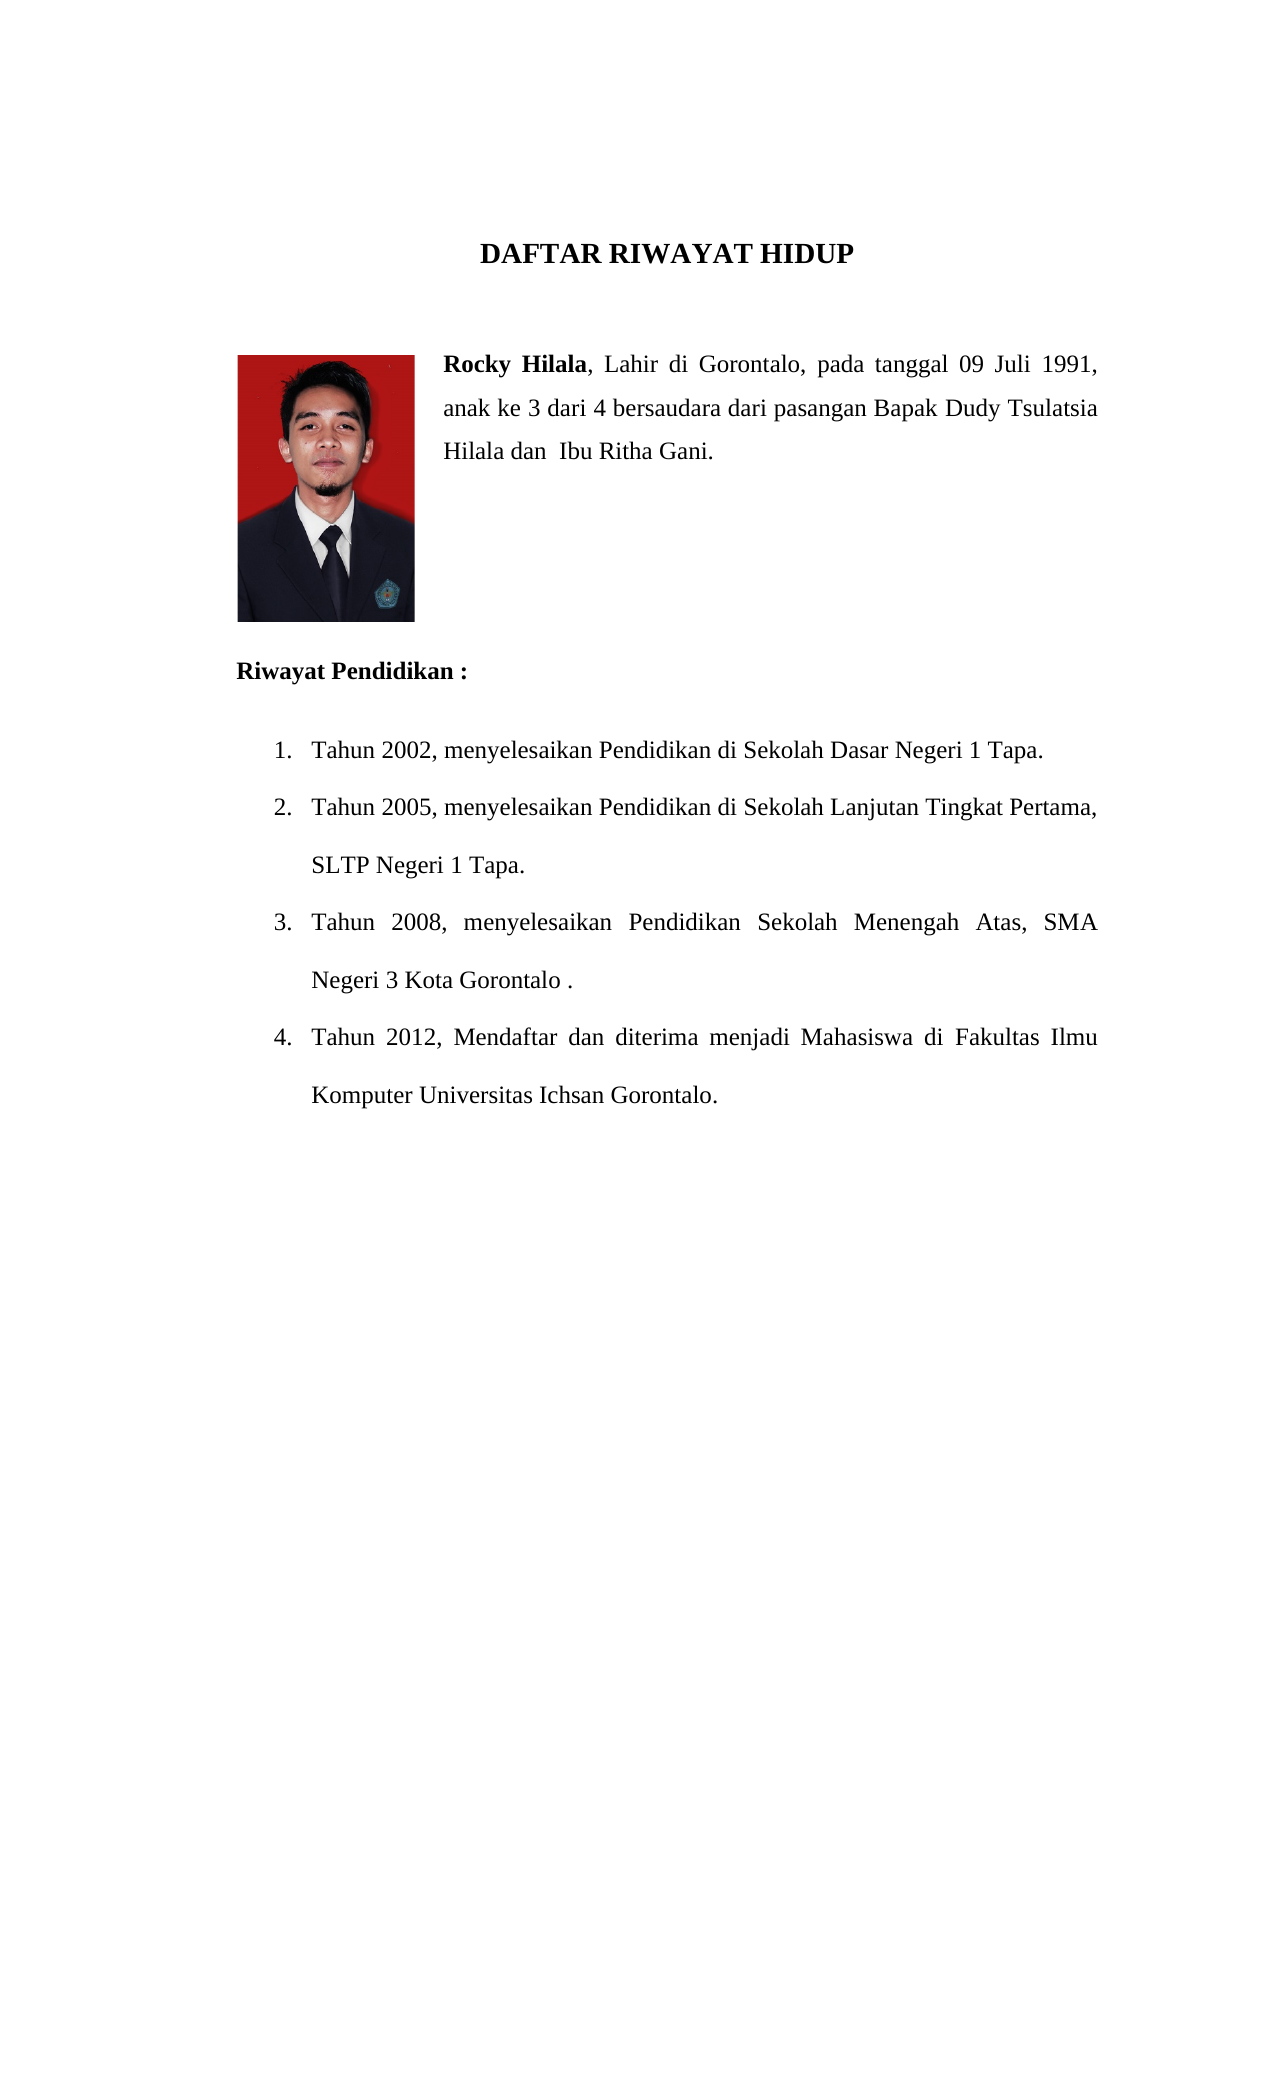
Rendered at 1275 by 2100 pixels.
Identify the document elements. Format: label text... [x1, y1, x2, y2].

list Tahun 2002, menyelesaikan Pendidikan di Sekolah Dasar Negeri 1 Tapa. [274, 735, 1098, 763]
list Tahun 2012, Mendaftar dan diterima menjadi Mahasiswa di Fakultas Ilmu Komputer Universitas Ichsan Gorontalo. [274, 1022, 1098, 1108]
text DAFTAR RIWAYAT HIDUP [236, 236, 1098, 270]
list Tahun 2008, menyelesaikan Pendidikan Sekolah Menengah Atas, SMA Negeri 3 Kota Gorontalo . [274, 907, 1098, 993]
text Rocky Hilala, Lahir di Gorontalo, pada tanggal 09 Juli 1991, anak ke 3 dari 4 bersaudara dari pasangan Bapak Dudy Tsulatsia Hilala dan Ibu Ritha Gani. [443, 349, 1098, 464]
picture [237, 355, 415, 622]
text Riwayat Pendidikan : [236, 656, 1098, 685]
list Tahun 2005, menyelesaikan Pendidikan di Sekolah Lanjutan Tingkat Pertama, SLTP Negeri 1 Tapa. [274, 792, 1098, 878]
